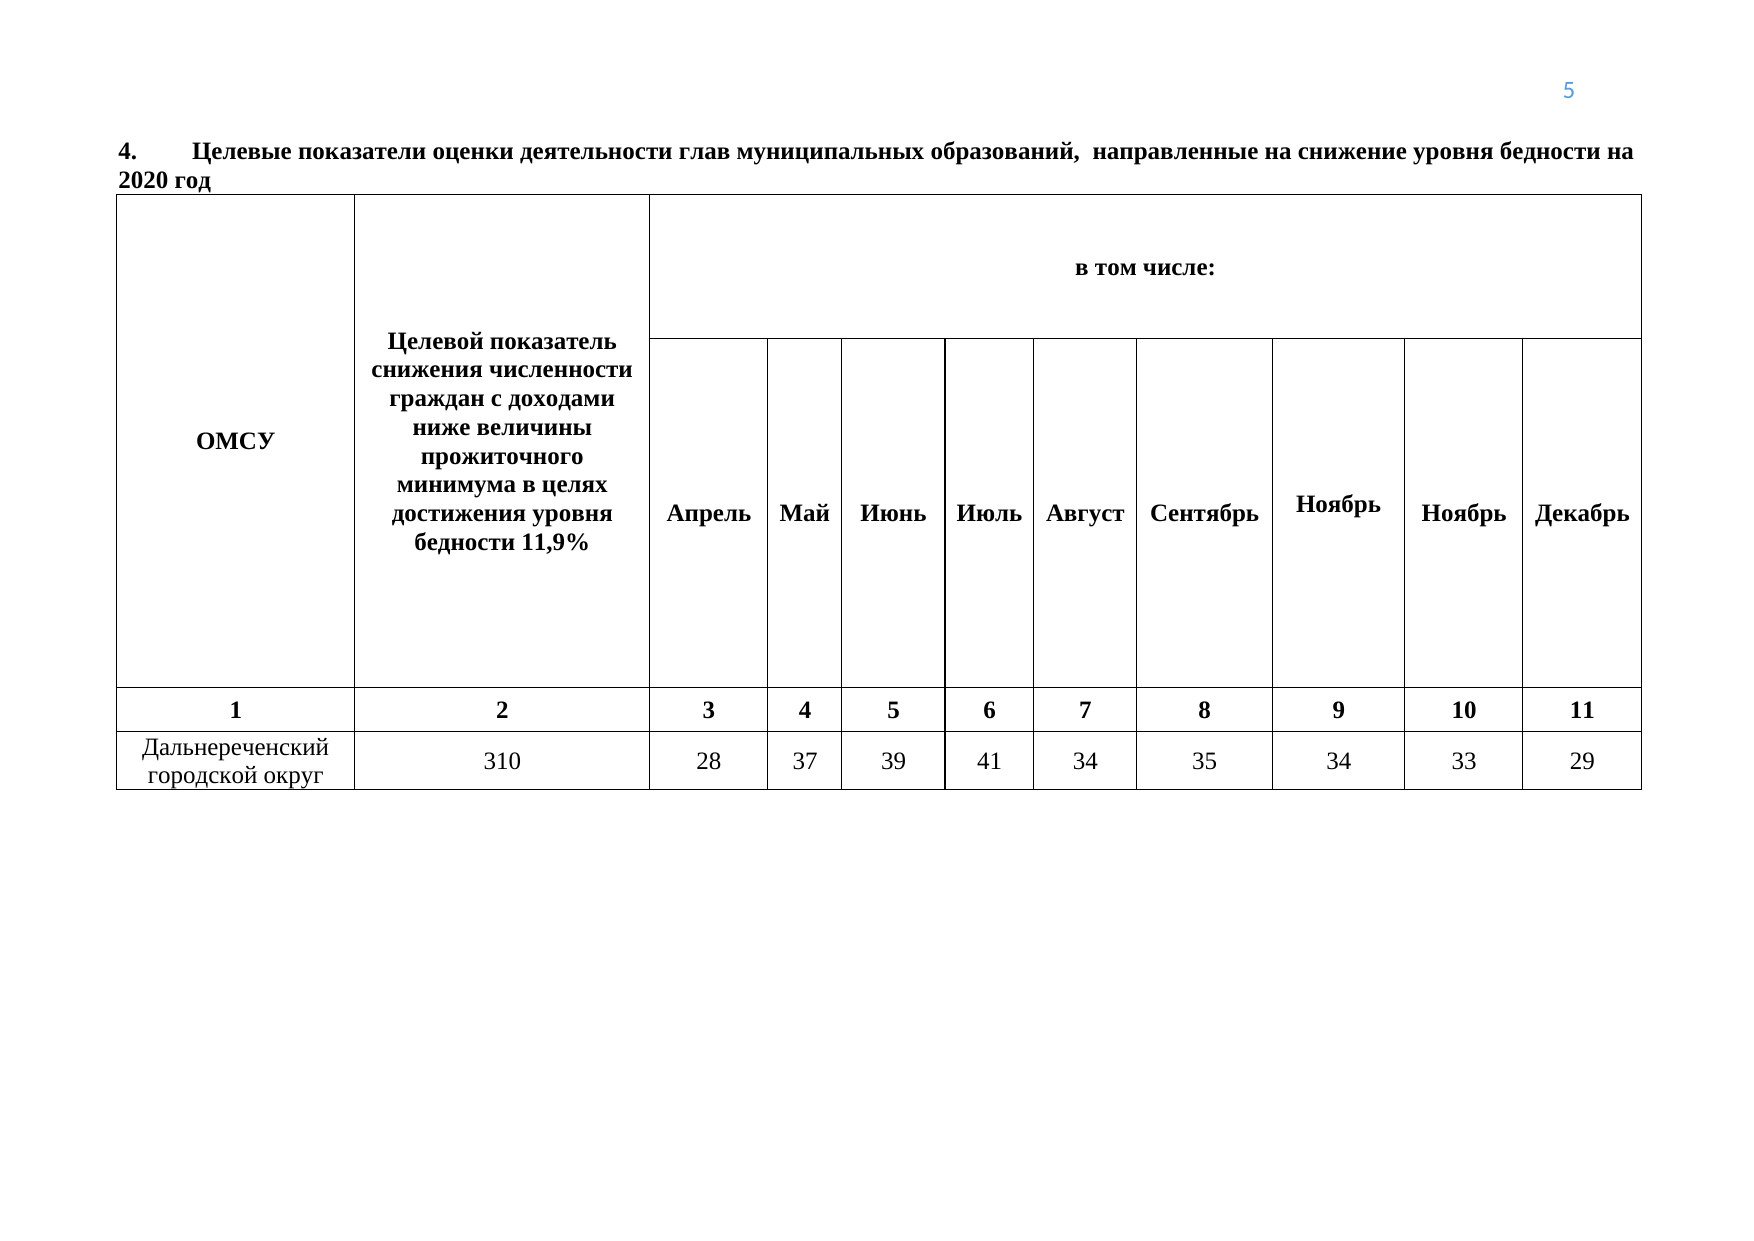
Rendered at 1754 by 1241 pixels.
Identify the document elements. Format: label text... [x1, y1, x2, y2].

table_cell 28 [650, 732, 767, 789]
table_header Целевой показатель снижения численности граждан с доходами ниже величины прожиточного минимума в целях достижения уровня бедности 11,9% [355, 195, 649, 687]
table_cell 7 [1034, 688, 1136, 731]
table_cell 35 [1137, 732, 1272, 789]
table_cell Ноябрь [1273, 339, 1404, 687]
table_cell Ноябрь [1405, 339, 1522, 687]
table_cell 5 [842, 688, 944, 731]
table_cell 37 [768, 732, 841, 789]
table_cell 9 [1273, 688, 1404, 731]
table_cell 6 [946, 688, 1033, 731]
table_cell 11 [1523, 688, 1641, 731]
table_header ОМСУ [117, 195, 354, 687]
table_cell Июль [946, 339, 1033, 687]
table_cell Сентябрь [1137, 339, 1272, 687]
table_cell 34 [1034, 732, 1136, 789]
table_cell 8 [1137, 688, 1272, 731]
table_cell 33 [1405, 732, 1522, 789]
table_cell Декабрь [1523, 339, 1641, 687]
table_cell 29 [1523, 732, 1641, 789]
table_cell 39 [842, 732, 944, 789]
table_cell 1 [117, 688, 354, 731]
table_cell 3 [650, 688, 767, 731]
table_header в том числе: [650, 195, 1641, 338]
table_cell Дальнереченский городской округ [117, 732, 354, 789]
table_cell 10 [1405, 688, 1522, 731]
table_cell Апрель [650, 339, 767, 687]
table_cell Август [1034, 339, 1136, 687]
table_cell 310 [355, 732, 649, 789]
table_cell 34 [1273, 732, 1404, 789]
table_cell 2 [355, 688, 649, 731]
table_cell Май [768, 339, 841, 687]
table_cell Июнь [842, 339, 944, 687]
table_cell 4 [768, 688, 841, 731]
list Целевые показатели оценки деятельности глав муниципальных образований, направленные на снижение уровня бедности на 2020 год [118, 136, 1636, 194]
table_cell 41 [946, 732, 1033, 789]
